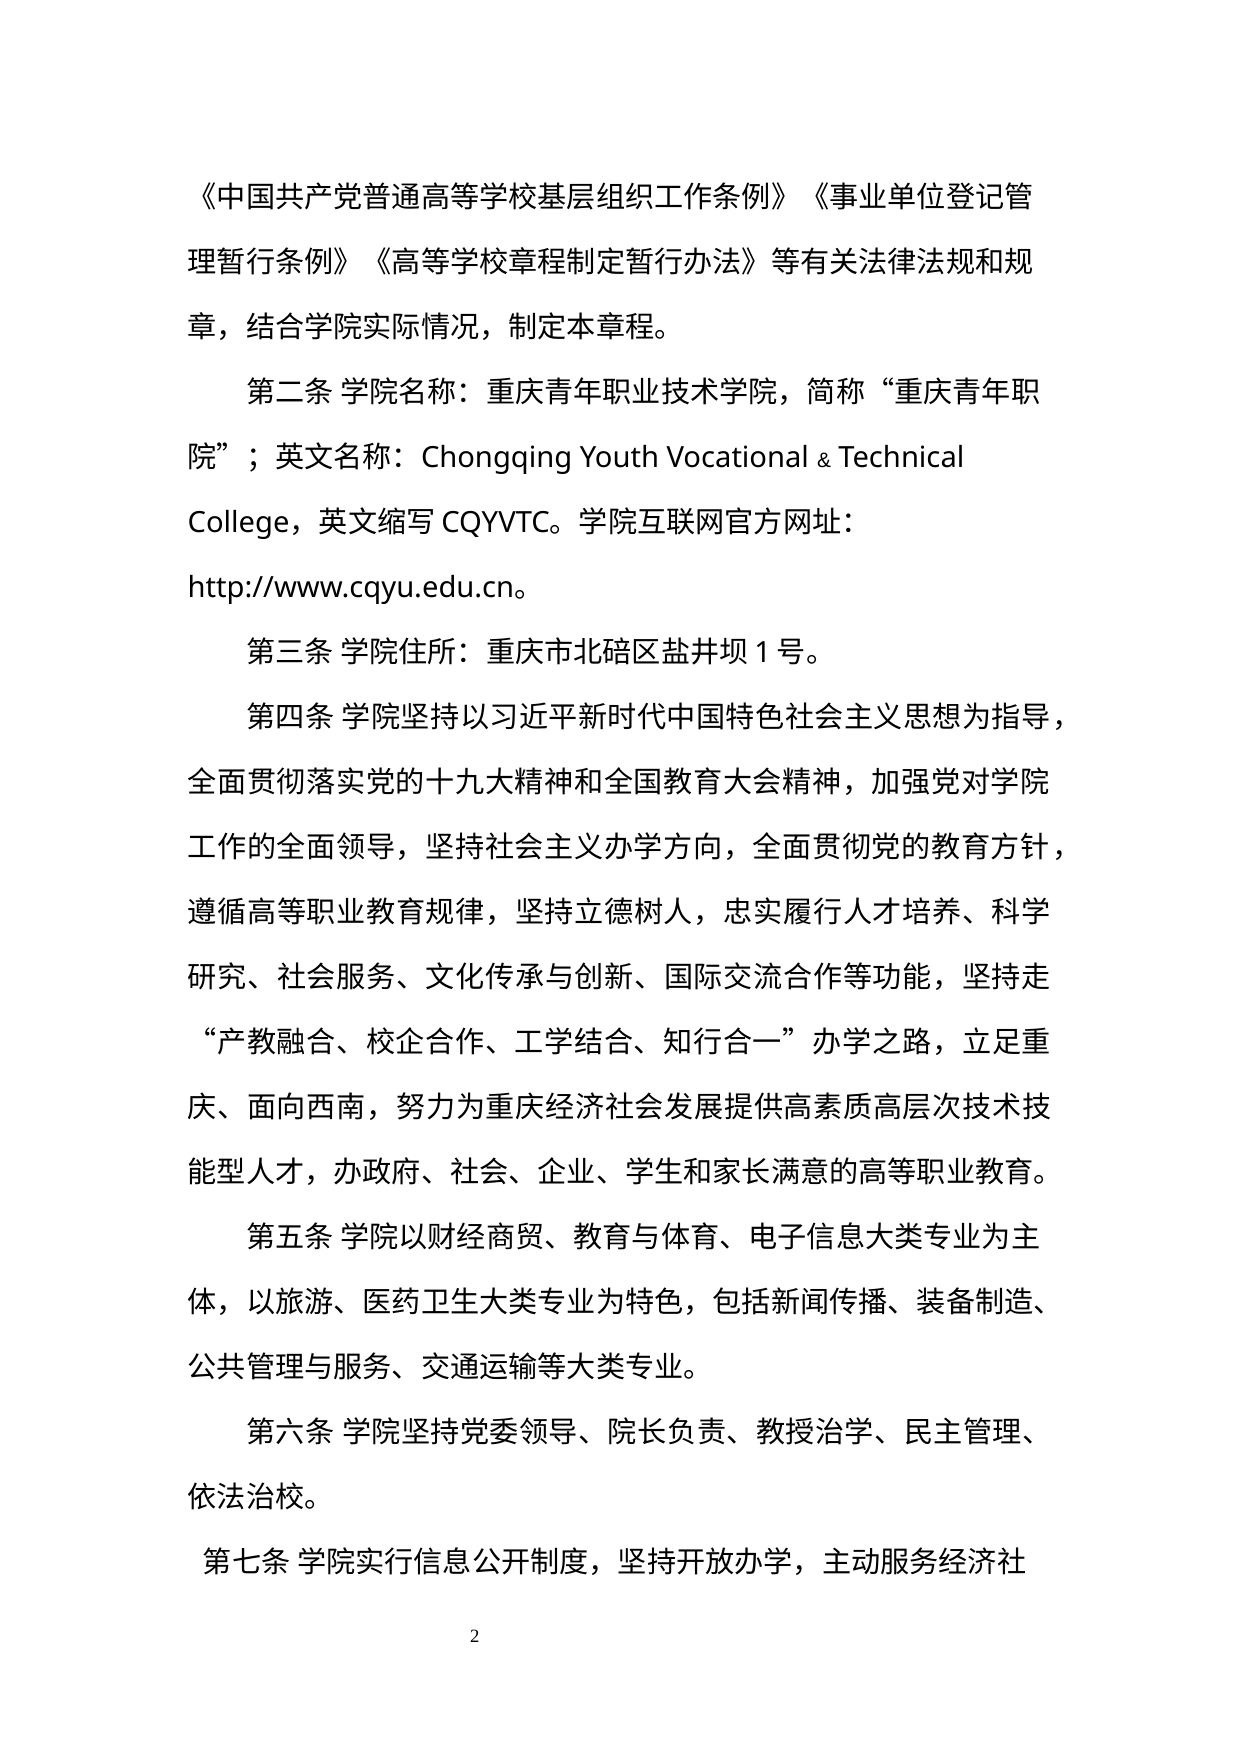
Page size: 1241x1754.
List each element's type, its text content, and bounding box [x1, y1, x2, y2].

text 第五条 学院以财经商贸、教育与体育、电子信息大类专业为主体，以旅游、医药卫生大类专业为特色，包括新闻传播、装备制造、公共管理与服务、交通运输等大类专业。 [187, 1202, 1053, 1397]
text 第六条 学院坚持党委领导、院长负责、教授治学、民主管理、依法治校。 [187, 1397, 1053, 1527]
text 第三条 学院住所：重庆市北碚区盐井坝1号。 [187, 617, 1053, 682]
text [187, 162, 1053, 357]
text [187, 1527, 1053, 1592]
text 第二条 学院名称：重庆青年职业技术学院，简称“重庆青年职院”；英文名称：Chongqing Youth Vocational & Technical College，英文缩写CQYVTC。学院互联网官方网址：http://www.cqyu.edu.cn。 [187, 357, 1053, 617]
text 第四条 学院坚持以习近平新时代中国特色社会主义思想为指导，全面贯彻落实党的十九大精神和全国教育大会精神，加强党对学院工作的全面领导，坚持社会主义办学方向，全面贯彻党的教育方针，遵循高等职业教育规律，坚持立德树人，忠实履行人才培养、科学研究、社会服务、文化传承与创新、国际交流合作等功能，坚持走“产教融合、校企合作、工学结合、知行合一”办学之路，立足重庆、面向西南，努力为重庆经济社会发展提供高素质高层次技术技能型人才，办政府、社会、企业、学生和家长满意的高等职业教育。 [187, 682, 1053, 1202]
